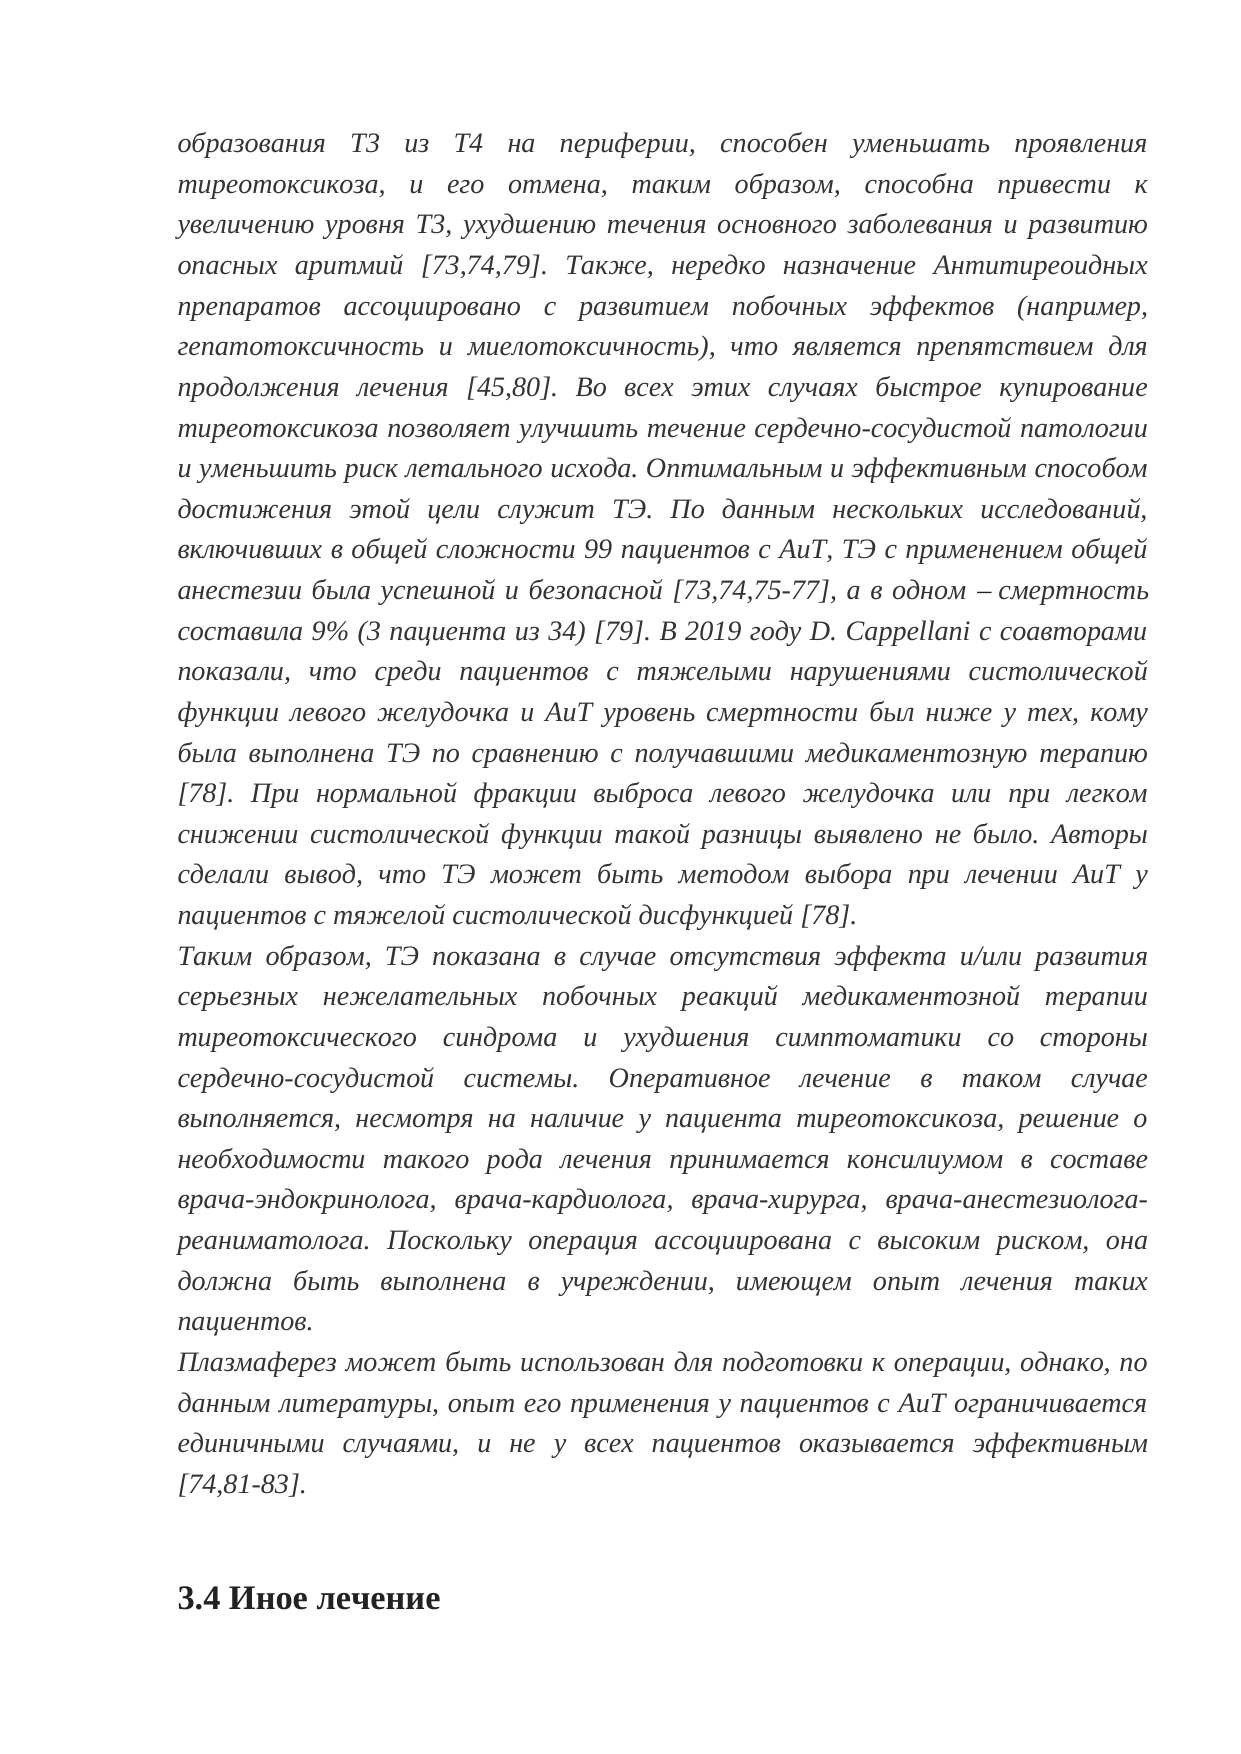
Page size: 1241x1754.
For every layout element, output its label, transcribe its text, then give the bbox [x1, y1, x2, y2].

text 3.4 Иное лечение [177, 1577, 1152, 1617]
text Таким образом, ТЭ показана в случае отсутствия эффекта и/или развития серьезных нежелательных побочных реакций медикаментозной терапии тиреотоксического синдрома и ухудшения симптоматики со стороны сердечно-сосудистой системы. Оперативное лечение в таком случае выполняется, несмотря на наличие у пациента тиреотоксикоза, решение о необходимости такого рода лечения принимается консилиумом в составе врача-эндокринолога, врача-кардиолога, врача-хирурга, врача-анестезиолога-реаниматолога. Поскольку операция ассоциирована с высоким риском, она должна быть выполнена в учреждении, имеющем опыт лечения таких пациентов. [177, 931, 1152, 1337]
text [177, 118, 1152, 931]
text Плазмаферез может быть использован для подготовки к операции, однако, по данным литературы, опыт его применения у пациентов с АиТ ограничивается единичными случаями, и не у всех пациентов оказывается эффективным [74,81-83]. [177, 1337, 1152, 1499]
